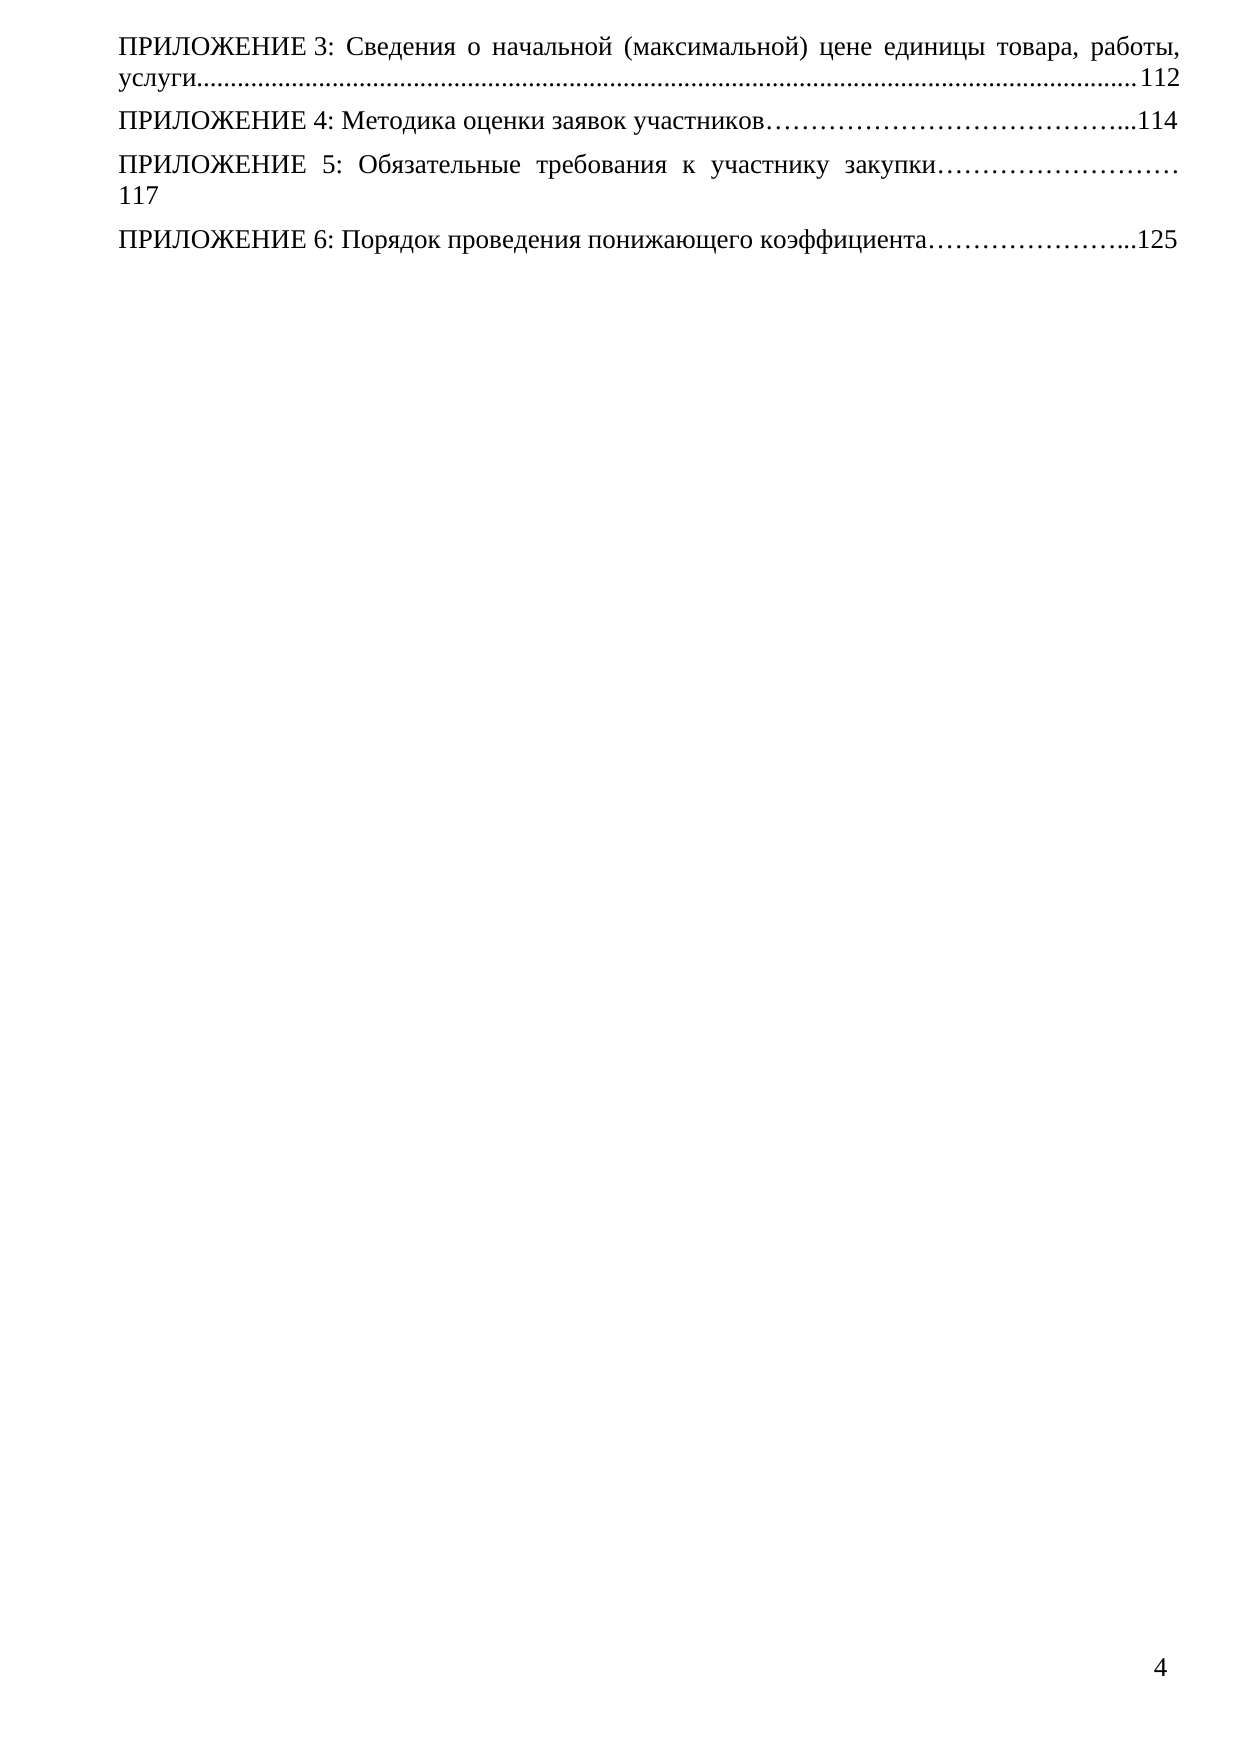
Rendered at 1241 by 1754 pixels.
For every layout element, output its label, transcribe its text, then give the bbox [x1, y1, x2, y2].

text ПРИЛОЖЕНИЕ 6: Порядок проведения понижающего коэффициента…………………...125 [118, 223, 1181, 254]
text ПРИЛОЖЕНИЕ 4: Методика оценки заявок участников…………………………………...114 [118, 104, 1181, 136]
text ПРИЛОЖЕНИЕ 3: Сведения о начальной (максимальной) цене единицы товара, работы, услуги 112 [118, 29, 1181, 92]
text ПРИЛОЖЕНИЕ 5: Обязательные требования к участнику закупки……………………… 117 [118, 148, 1181, 210]
